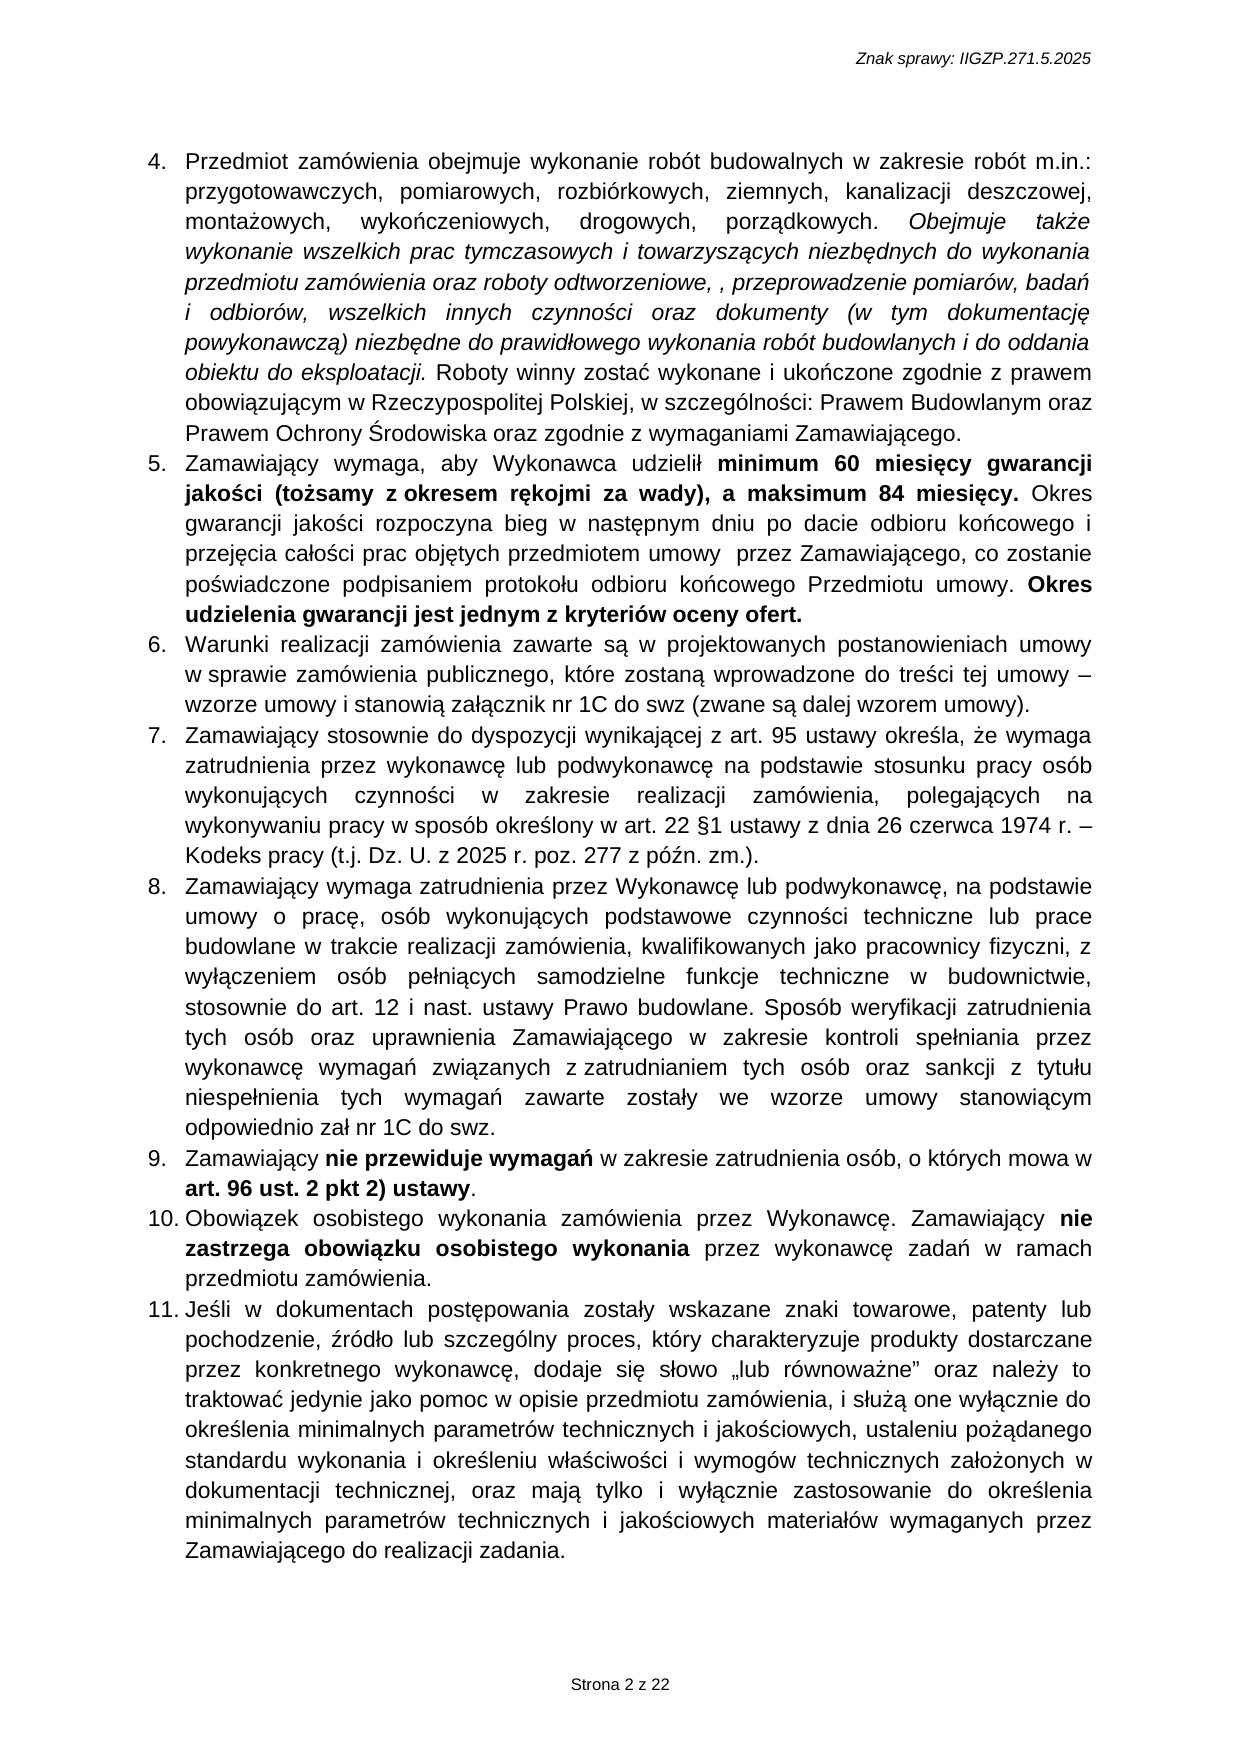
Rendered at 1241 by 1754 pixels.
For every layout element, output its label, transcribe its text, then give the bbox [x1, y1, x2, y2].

text Obowiązek osobistego wykonania zamówienia przez Wykonawcę. Zamawiający nie zastrzega obowiązku osobistego wykonania przez wykonawcę zadań w ramach przedmiotu zamówienia. [148, 1205, 1092, 1292]
text Warunki realizacji zamówienia zawarte są w projektowanych postanowieniach umowy w sprawie zamówienia publicznego, które zostaną wprowadzone do treści tej umowy – wzorze umowy i stanowią załącznik nr 1C do swz (zwane są dalej wzorem umowy). [148, 631, 1092, 718]
text Zamawiający nie przewiduje wymagań w zakresie zatrudnienia osób, o których mowa w art. 96 ust. 2 pkt 2) ustawy. [148, 1144, 1092, 1201]
list Przedmiot zamówienia obejmuje wykonanie robót budowalnych w zakresie robót m.in.: przygotowawczych, pomiarowych, rozbiórkowych, ziemnych, kanalizacji deszczowej, montażowych, wykończeniowych, drogowych, porządkowych. Obejmuje także wykonanie wszelkich prac tymczasowych i towarzyszących niezbędnych do wykonania przedmiotu zamówienia oraz roboty odtworzeniowe, , przeprowadzenie pomiarów, badań i odbiorów, wszelkich innych czynności oraz dokumenty (w tym dokumentację powykonawczą) niezbędne do prawidłowego wykonania robót budowlanych i do oddania obiektu do eksploatacji. Roboty winny zostać wykonane i ukończone zgodnie z prawem obowiązującym w Rzeczypospolitej Polskiej, w szczególności: Prawem Budowlanym oraz Prawem Ochrony Środowiska oraz zgodnie z wymaganiami Zamawiającego. [148, 148, 1092, 446]
text Zamawiający wymaga zatrudnienia przez Wykonawcę lub podwykonawcę, na podstawie umowy o pracę, osób wykonujących podstawowe czynności techniczne lub prace budowlane w trakcie realizacji zamówienia, kwalifikowanych jako pracownicy fizyczni, z wyłączeniem osób pełniących samodzielne funkcje techniczne w budownictwie, stosownie do art. 12 i nast. ustawy Prawo budowlane. Sposób weryfikacji zatrudnienia tych osób oraz uprawnienia Zamawiającego w zakresie kontroli spełniania przez wykonawcę wymagań związanych z zatrudnianiem tych osób oraz sankcji z tytułu niespełnienia tych wymagań zawarte zostały we wzorze umowy stanowiącym odpowiednio zał nr 1C do swz. [148, 873, 1092, 1141]
text Jeśli w dokumentach postępowania zostały wskazane znaki towarowe, patenty lub pochodzenie, źródło lub szczególny proces, który charakteryzuje produkty dostarczane przez konkretnego wykonawcę, dodaje się słowo „lub równoważne” oraz należy to traktować jedynie jako pomoc w opisie przedmiotu zamówienia, i służą one wyłącznie do określenia minimalnych parametrów technicznych i jakościowych, ustaleniu pożądanego standardu wykonania i określeniu właściwości i wymogów technicznych założonych w dokumentacji technicznej, oraz mają tylko i wyłącznie zastosowanie do określenia minimalnych parametrów technicznych i jakościowych materiałów wymaganych przez Zamawiającego do realizacji zadania. [148, 1296, 1092, 1564]
list Zamawiający wymaga, aby Wykonawca udzielił minimum 60 miesięcy gwarancji jakości (tożsamy z okresem rękojmi za wady), a maksimum 84 miesięcy. Okres gwarancji jakości rozpoczyna bieg w następnym dniu po dacie odbioru końcowego i przejęcia całości prac objętych przedmiotem umowy przez Zamawiającego, co zostanie poświadczone podpisaniem protokołu odbioru końcowego Przedmiotu umowy. Okres udzielenia gwarancji jest jednym z kryteriów oceny ofert. [148, 450, 1092, 627]
text Zamawiający stosownie do dyspozycji wynikającej z art. 95 ustawy określa, że wymaga zatrudnienia przez wykonawcę lub podwykonawcę na podstawie stosunku pracy osób wykonujących czynności w zakresie realizacji zamówienia, polegających na wykonywaniu pracy w sposób określony w art. 22 §1 ustawy z dnia 26 czerwca 1974 r. – Kodeks pracy (t.j. Dz. U. z 2025 r. poz. 277 z późn. zm.). [148, 722, 1092, 869]
